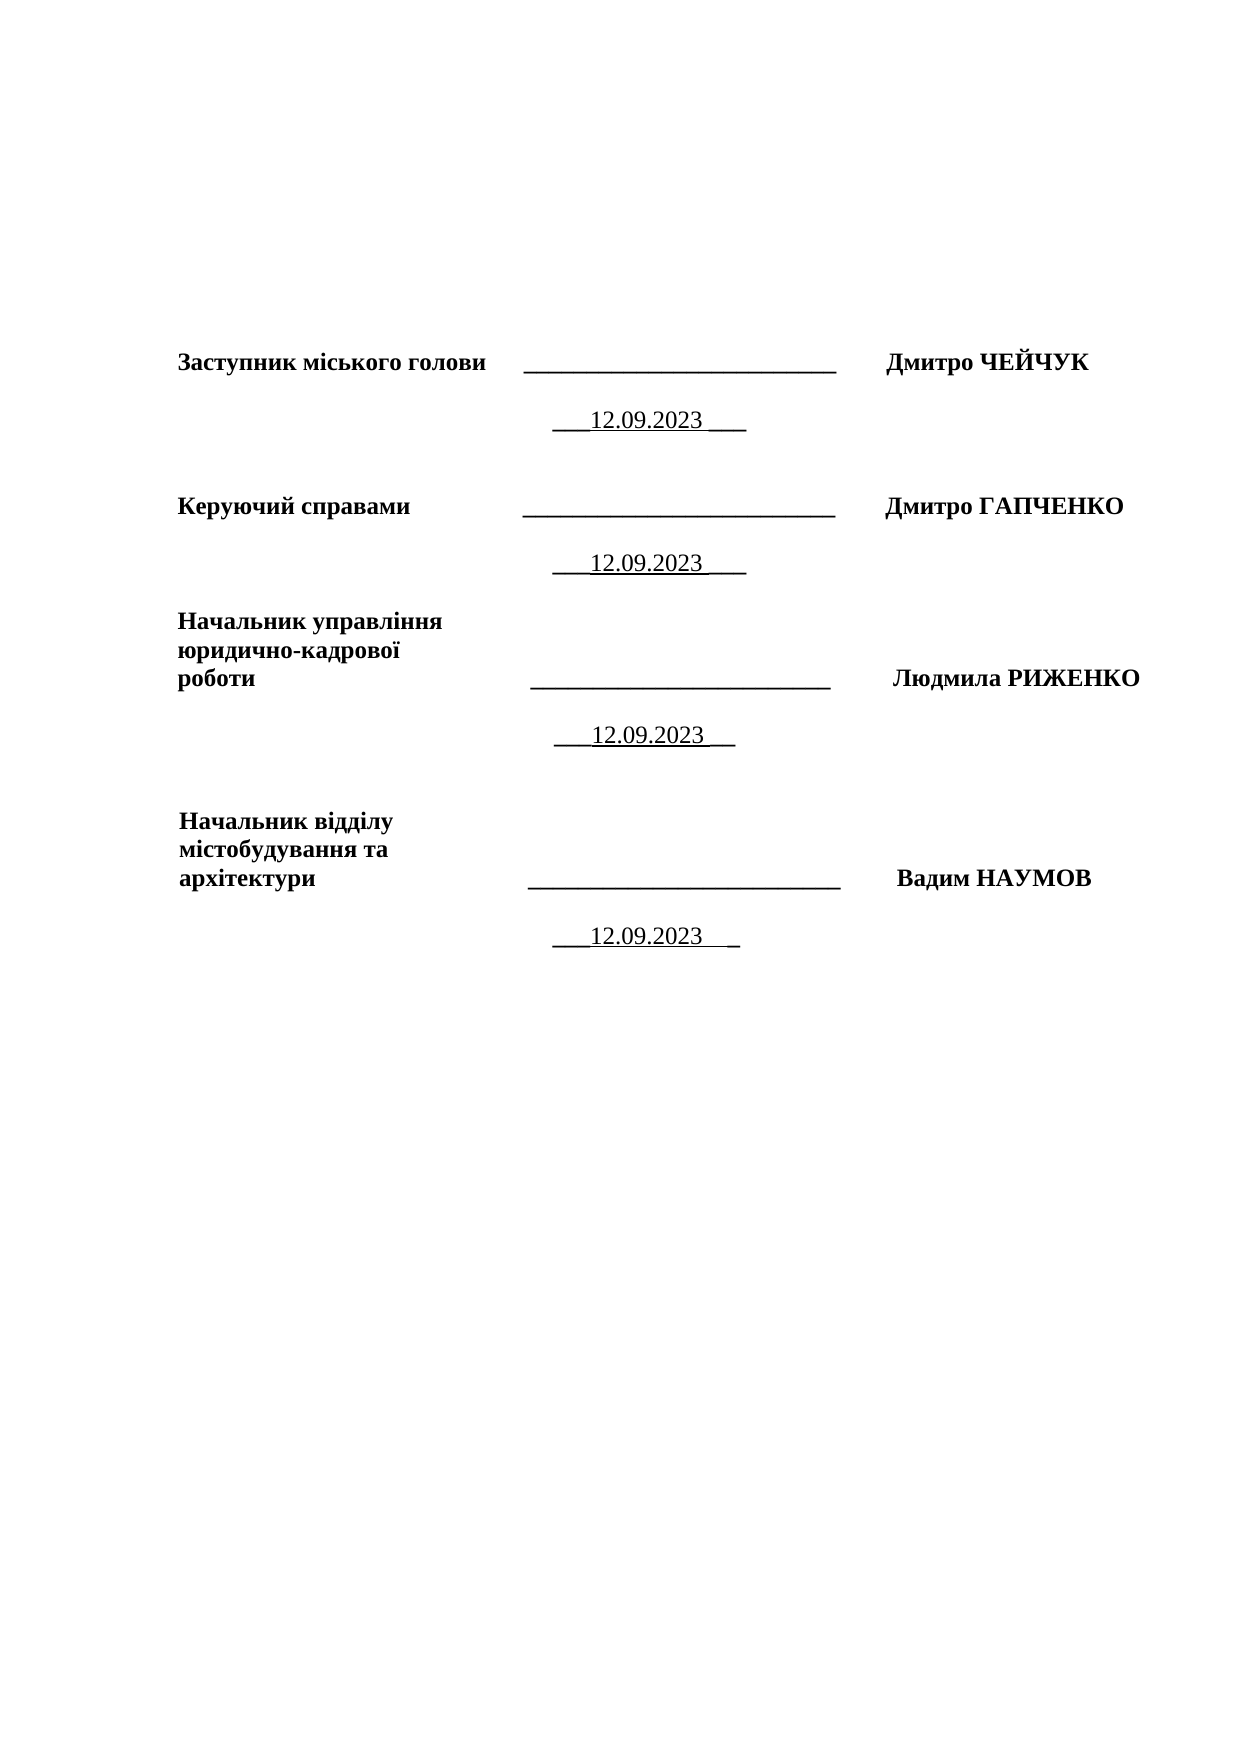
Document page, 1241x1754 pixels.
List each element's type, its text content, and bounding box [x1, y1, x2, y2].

text ___12.09.2023 ___ [177, 405, 1152, 433]
text Начальник управління [177, 606, 1152, 635]
text містобудування та [148, 834, 1152, 863]
text архітектури _________________________ Вадим НАУМОВ [148, 863, 1152, 892]
text ___12.09.2023 ___ [177, 548, 1152, 577]
text ___12.09.2023 __ [148, 720, 1152, 749]
text Заступник міського голови _________________________ Дмитро ЧЕЙЧУК [177, 347, 1152, 376]
text ___12.09.2023 _ [177, 921, 1152, 949]
text Начальник відділу [148, 806, 1152, 834]
text Керуючий справами _________________________ Дмитро ГАПЧЕНКО [177, 491, 1152, 520]
text роботи ________________________ Людмила РИЖЕНКО [177, 663, 1152, 692]
text юридично-кадрової [177, 635, 1152, 663]
